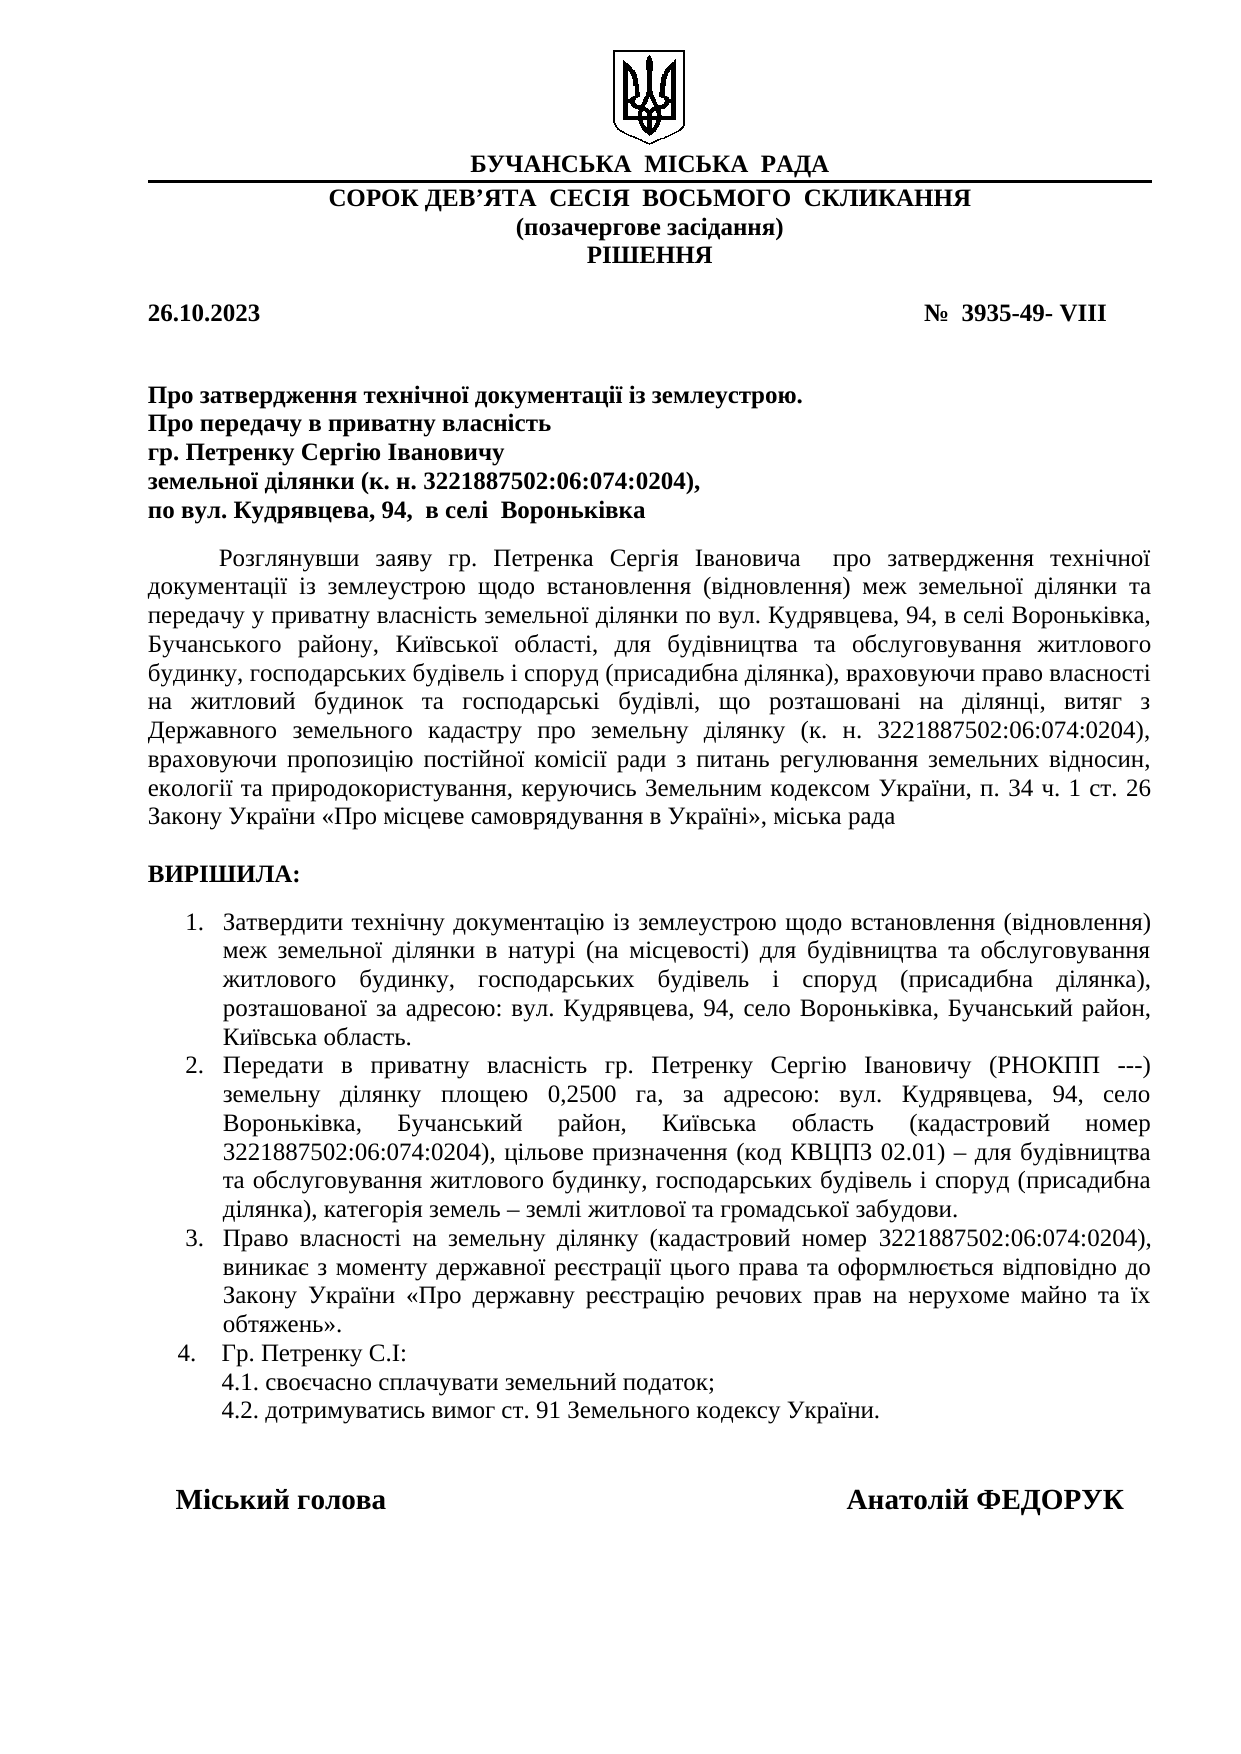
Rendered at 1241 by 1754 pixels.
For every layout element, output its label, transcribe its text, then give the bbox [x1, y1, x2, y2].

text БУЧАНСЬКА МІСЬКА РАДА [148, 149, 1152, 180]
text Про затвердження технічної документації із землеустрою. [148, 380, 1152, 408]
text гр. Петренку Сергію Івановичу [148, 437, 1152, 466]
text по вул. Кудрявцева, 94, в селі Вороньківка [148, 495, 1152, 523]
text Розглянувши заяву гр. Петренка Сергія Івановича про затвердження технічної документації із землеустрою щодо встановлення (відновлення) меж земельної ділянки та передачу у приватну власність земельної ділянки по вул. Кудрявцева, 94, в селі Вороньківка, Бучанського району, Київської області, для будівництва та обслуговування житлового будинку, господарських будівель і споруд (присадибна ділянка), враховуючи право власності на житловий будинок та господарські будівлі, що розташовані на ділянці, витяг з Державного земельного кадастру про земельну ділянку (к. н. 3221887502:06:074:0204), враховуючи пропозицію постійної комісії ради з питань регулювання земельних відносин, екології та природокористування, керуючись Земельним кодексом України, п. 34 ч. 1 ст. 26 Закону України «Про місцеве самоврядування в Україні», міська рада [148, 543, 1152, 830]
text ВИРІШИЛА: [148, 859, 1152, 888]
list Затвердити технічну документацію із землеустрою щодо встановлення (відновлення) меж земельної ділянки в натурі (на місцевості) для будівництва та обслуговування житлового будинку, господарських будівель і споруд (присадибна ділянка), розташованої за адресою: вул. Кудрявцева, 94, село Вороньківка, Бучанський район, Київська область. [185, 907, 1152, 1051]
text 26.10.2023 № 3935-49- VІІІ [148, 298, 1152, 327]
text (позачергове засідання) [148, 212, 1152, 241]
text 4.1. своєчасно сплачувати земельний податок; [148, 1367, 1152, 1396]
text РІШЕННЯ [148, 241, 1152, 269]
list Передати в приватну власність гр. Петренку Сергію Івановичу (РНОКПП ---) земельну ділянку площею 0,2500 га, за адресою: вул. Кудрявцева, 94, село Вороньківка, Бучанський район, Київська область (кадастровий номер 3221887502:06:074:0204), цільове призначення (код КВЦПЗ 02.01) – для будівництва та обслуговування житлового будинку, господарських будівель і споруд (присадибна ділянка), категорія земель – землі житлової та громадської забудови. [185, 1051, 1152, 1223]
text земельної ділянки (к. н. 3221887502:06:074:0204), [148, 466, 1152, 495]
text Про передачу в приватну власність [148, 408, 1152, 437]
text 4. Гр. Петренку С.І: [148, 1338, 1152, 1367]
text СОРОК ДЕВ’ЯТА СЕСІЯ ВОСЬМОГО СКЛИКАННЯ [148, 183, 1152, 212]
list Право власності на земельну ділянку (кадастровий номер 3221887502:06:074:0204), виникає з моменту державної реєстрації цього права та оформлюється відповідно до Закону України «Про державну реєстрацію речових прав на нерухоме майно та їх обтяжень». [185, 1223, 1152, 1338]
text Міський голова Анатолій ФЕДОРУК [148, 1482, 1152, 1515]
text 4.2. дотримуватись вимог ст. 91 Земельного кодексу України. [148, 1396, 1152, 1424]
